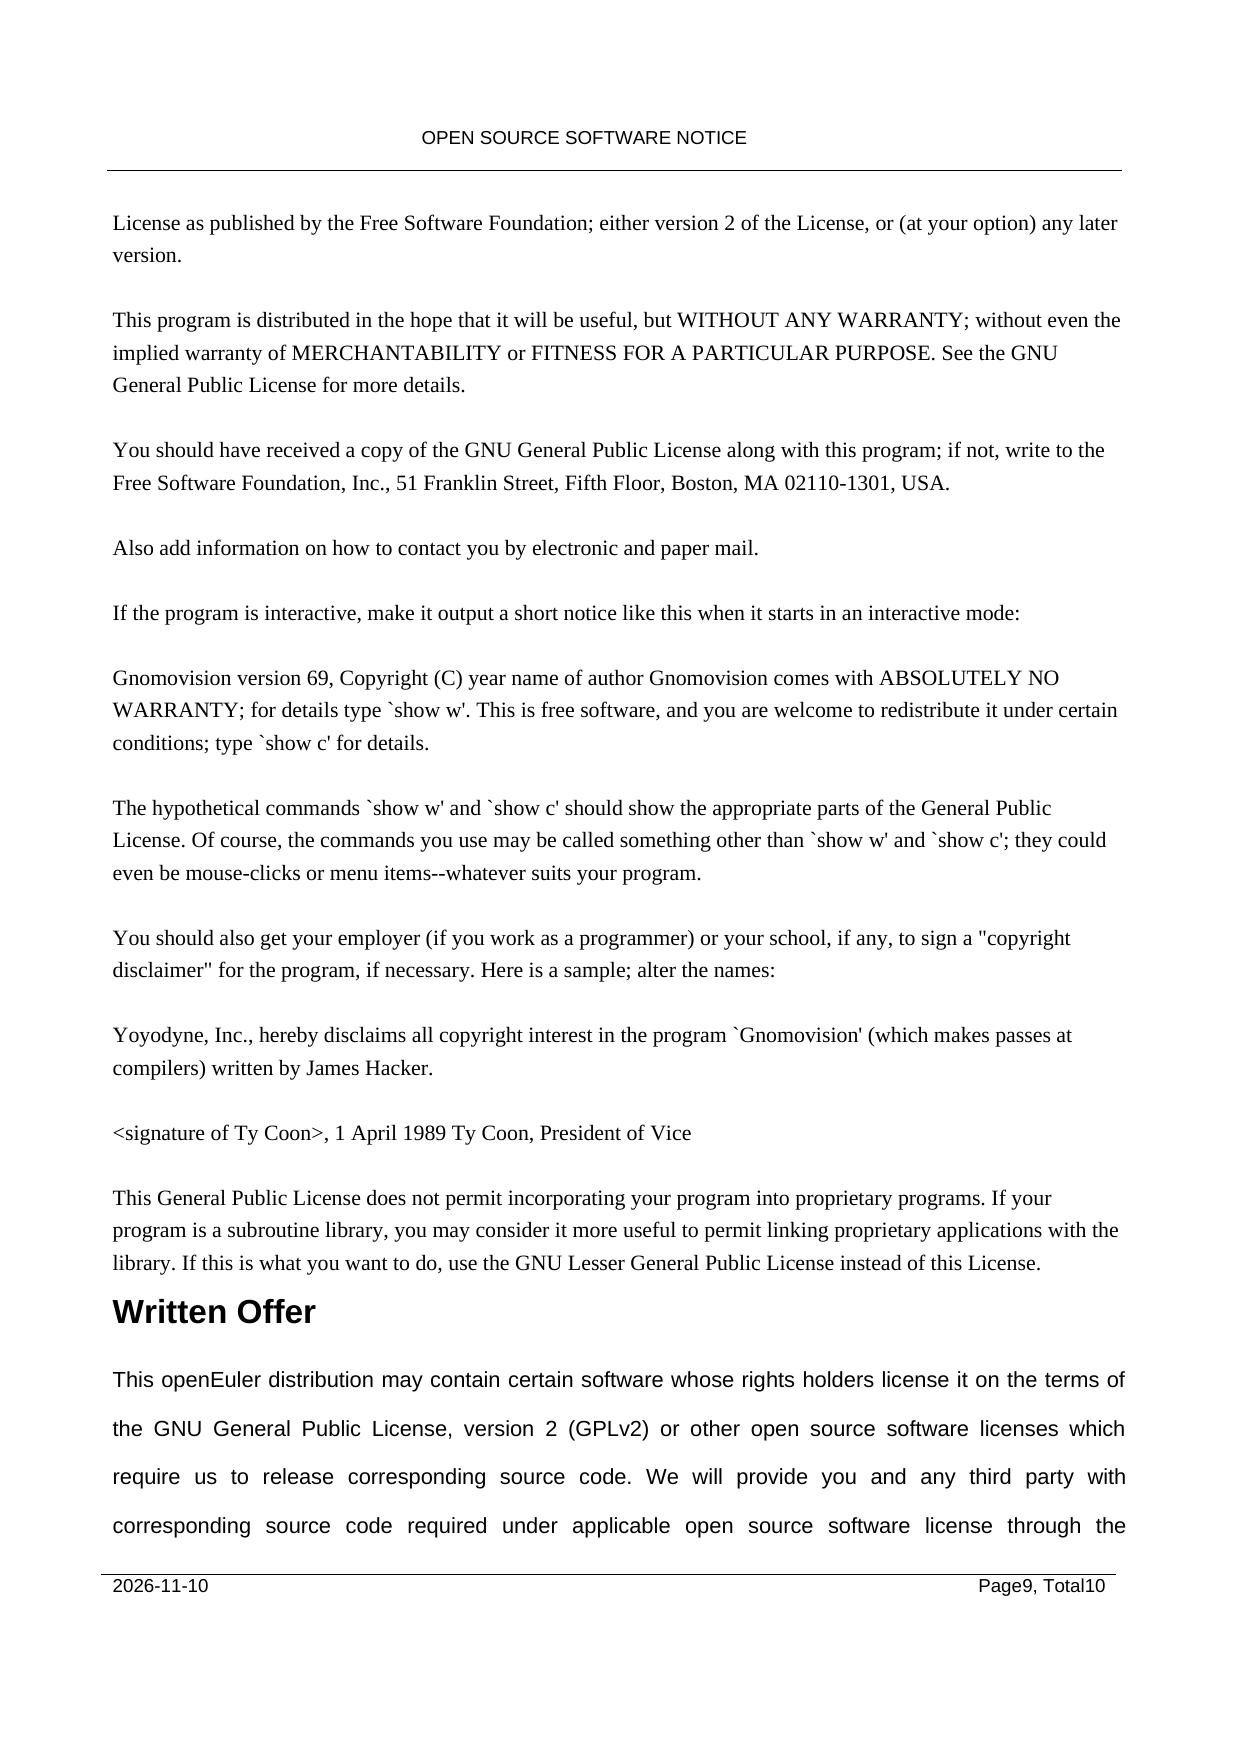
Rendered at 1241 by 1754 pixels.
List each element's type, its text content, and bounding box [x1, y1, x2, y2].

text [112, 1363, 1128, 1542]
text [112, 206, 1128, 1279]
text Written Offer [112, 1279, 1128, 1344]
